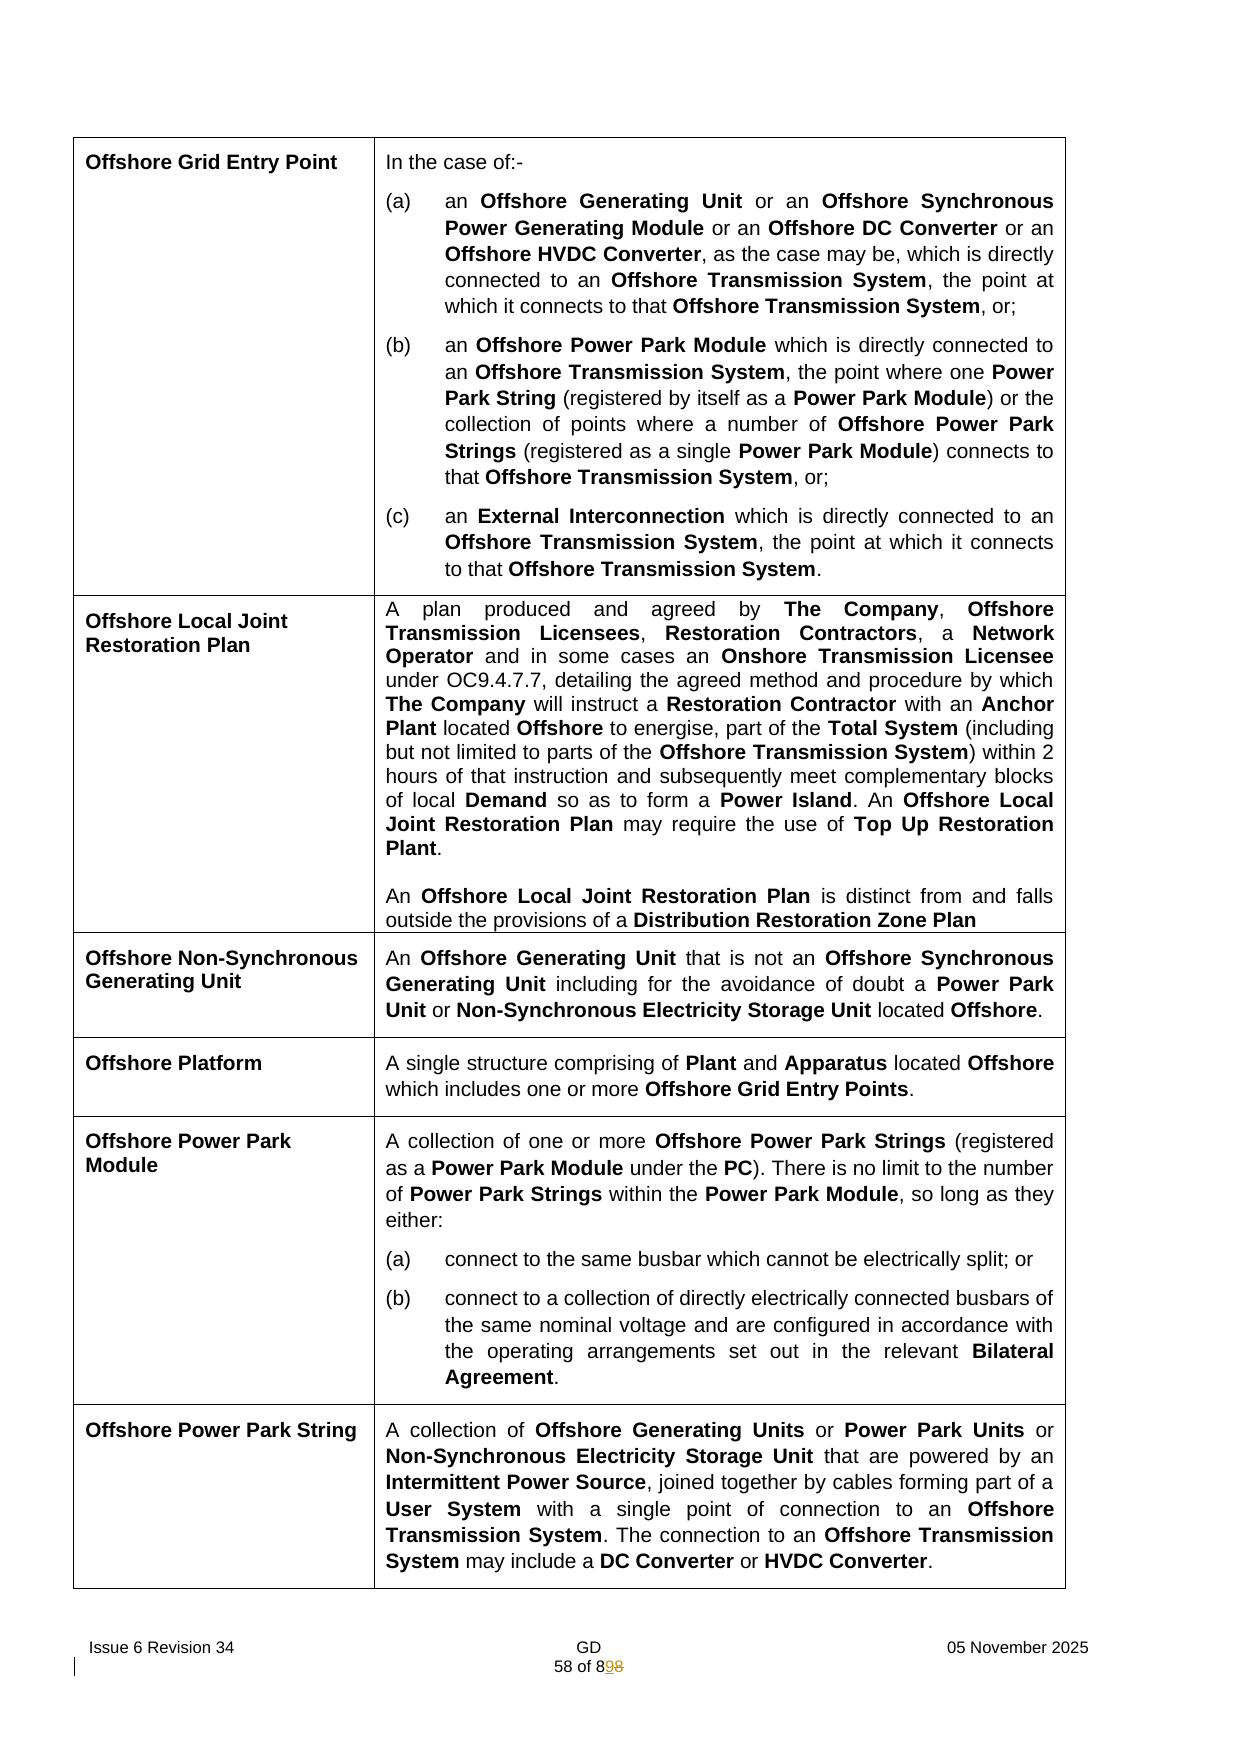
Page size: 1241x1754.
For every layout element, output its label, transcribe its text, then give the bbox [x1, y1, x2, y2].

table_cell A collection of Offshore Generating Units or Power Park Units or Non-Synchronous Electricity Storage Unit that are powered by an Intermittent Power Source, joined together by cables forming part of a User System with a single point of connection to an Offshore Transmission System. The connection to an Offshore Transmission System may include a DC Converter or HVDC Converter. [375, 1405, 1065, 1588]
table_cell In the case of:- (a) an Offshore Generating Unit or an Offshore Synchronous Power Generating Module or an Offshore DC Converter or an Offshore HVDC Converter, as the case may be, which is directly connected to an Offshore Transmission System, the point at which it connects to that Offshore Transmission System, or; (b) an Offshore Power Park Module which is directly connected to an Offshore Transmission System, the point where one Power Park String (registered by itself as a Power Park Module) or the collection of points where a number of Offshore Power Park Strings (registered as a single Power Park Module) connects to that Offshore Transmission System, or; (c) an External Interconnection which is directly connected to an Offshore Transmission System, the point at which it connects to that Offshore Transmission System. [375, 138, 1065, 595]
table_cell Offshore Local Joint Restoration Plan [74, 596, 374, 932]
table_cell A collection of one or more Offshore Power Park Strings (registered as a Power Park Module under the PC). There is no limit to the number of Power Park Strings within the Power Park Module, so long as they either: (a) connect to the same busbar which cannot be electrically split; or (b) connect to a collection of directly electrically connected busbars of the same nominal voltage and are configured in accordance with the operating arrangements set out in the relevant Bilateral Agreement. [375, 1117, 1065, 1404]
table_cell A plan produced and agreed by The Company, Offshore Transmission Licensees, Restoration Contractors, a Network Operator and in some cases an Onshore Transmission Licensee under OC9.4.7.7, detailing the agreed method and procedure by which The Company will instruct a Restoration Contractor with an Anchor Plant located Offshore to energise, part of the Total System (including but not limited to parts of the Offshore Transmission System) within 2 hours of that instruction and subsequently meet complementary blocks of local Demand so as to form a Power Island. An Offshore Local Joint Restoration Plan may require the use of Top Up Restoration Plant. An Offshore Local Joint Restoration Plan is distinct from and falls outside the provisions of a Distribution Restoration Zone Plan [375, 596, 1065, 932]
table_cell Offshore Power Park Module [74, 1117, 374, 1404]
table_cell Offshore Power Park String [74, 1405, 374, 1588]
table_cell Offshore Non-Synchronous Generating Unit [74, 933, 374, 1037]
table_cell Offshore Grid Entry Point [74, 138, 374, 595]
table_cell Offshore Platform [74, 1038, 374, 1116]
table_cell An Offshore Generating Unit that is not an Offshore Synchronous Generating Unit including for the avoidance of doubt a Power Park Unit or Non-Synchronous Electricity Storage Unit located Offshore. [375, 933, 1065, 1037]
table_cell A single structure comprising of Plant and Apparatus located Offshore which includes one or more Offshore Grid Entry Points. [375, 1038, 1065, 1116]
